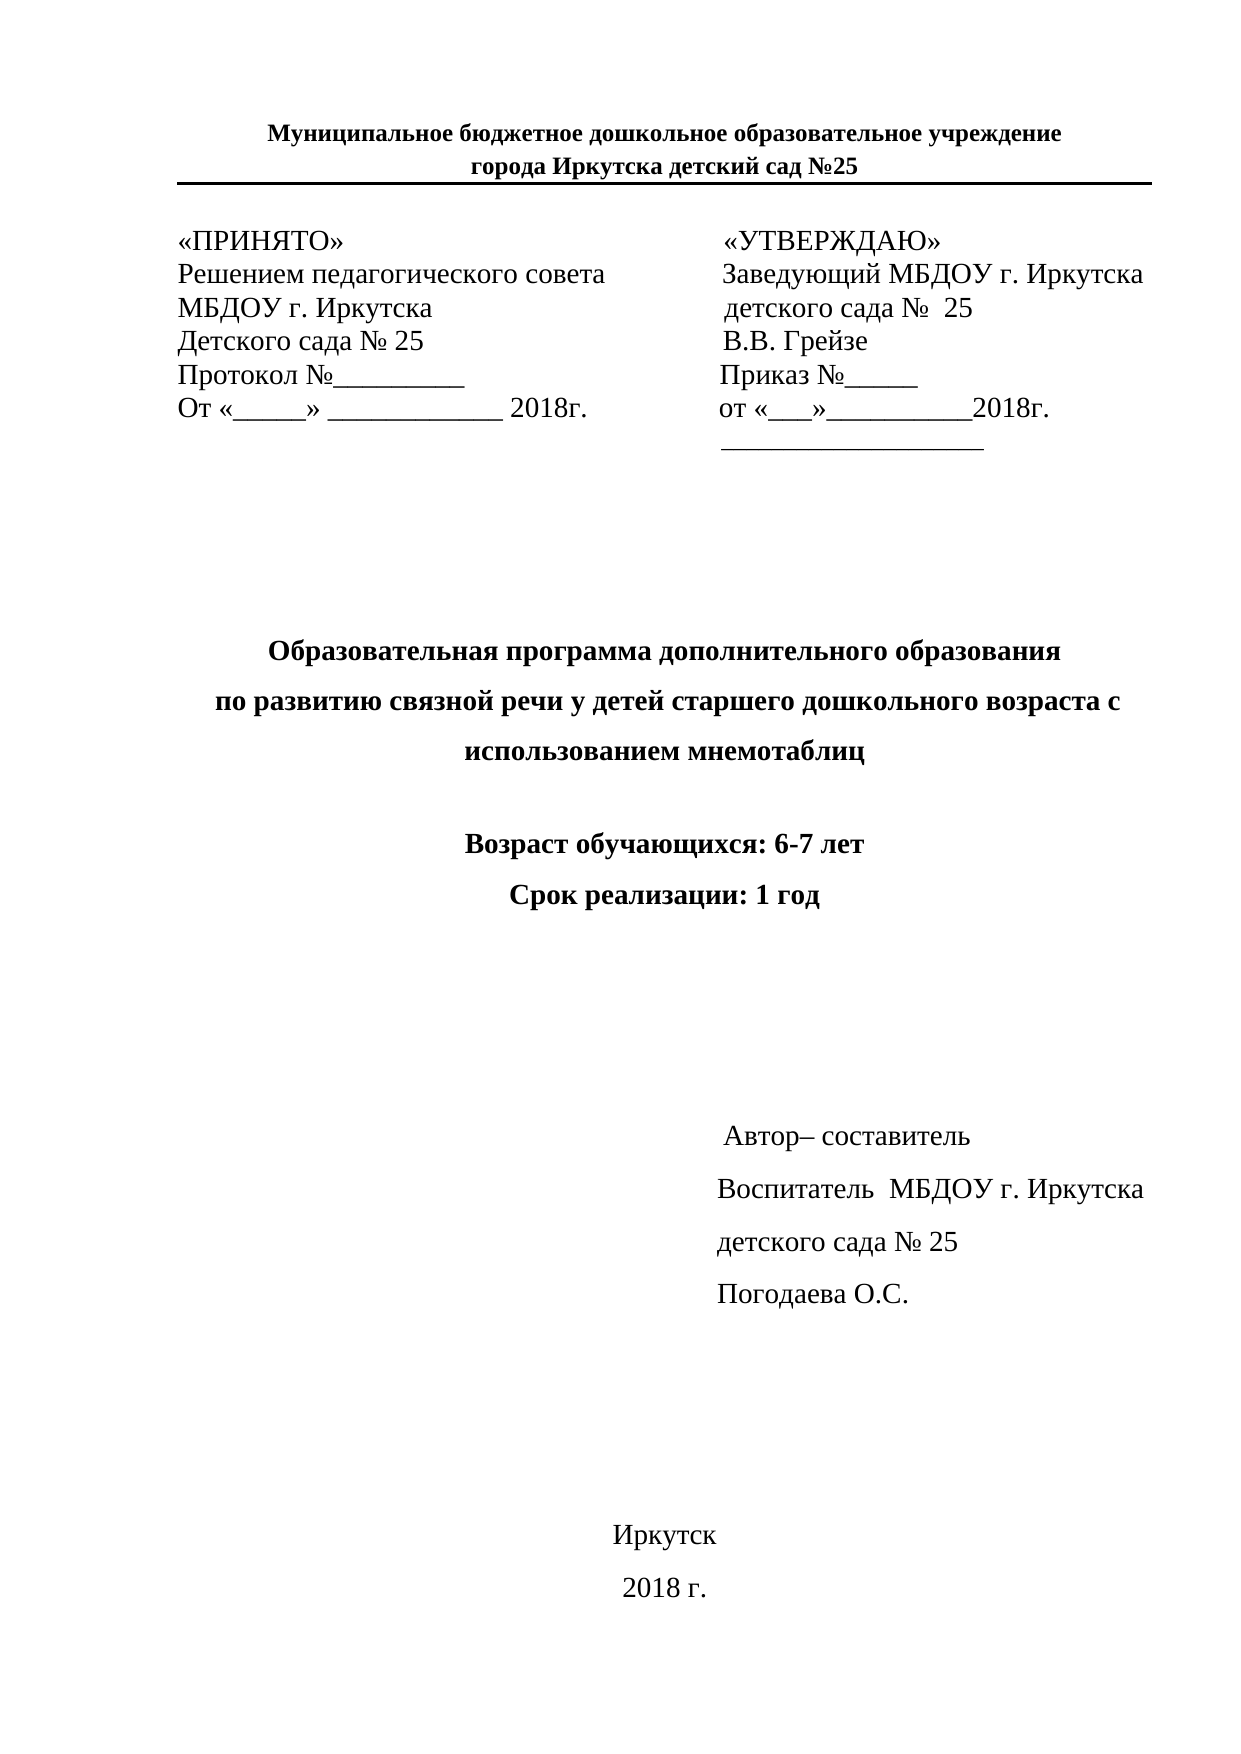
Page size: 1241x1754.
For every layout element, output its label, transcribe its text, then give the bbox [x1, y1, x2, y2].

text Протокол №_________ Приказ №_____ [177, 357, 1152, 391]
text От «_____» ____________ 2018г. от «___»__________2018г. [177, 391, 1152, 424]
text МБДОУ г. Иркутска детского сада № 25 [177, 290, 1152, 323]
text Иркутск [177, 1517, 1152, 1551]
text Возраст обучающихся: 6-7 лет [177, 827, 1152, 860]
text Образовательная программа дополнительного образования [177, 633, 1152, 666]
text 2018 г. [177, 1570, 1152, 1603]
text Воспитатель МБДОУ г. Иркутска [177, 1171, 1152, 1204]
text Срок реализации: 1 год [177, 877, 1152, 911]
text Решением педагогического совета Заведующий МБДОУ г. Иркутска [177, 256, 1152, 290]
text «ПРИНЯТО» «УТВЕРЖДАЮ» [177, 223, 1152, 256]
text по развитию связной речи у детей старшего дошкольного возраста с использованием мнемотаблиц [177, 683, 1152, 767]
text детского сада № 25 [177, 1224, 1152, 1257]
text Муниципальное бюджетное дошкольное образовательное учреждение [177, 118, 1152, 147]
text _____________________ [177, 424, 1152, 453]
text Погодаева О.С. [177, 1277, 1152, 1310]
text Детского сада № 25 В.В. Грейзе [177, 323, 1152, 357]
text города Иркутска детский сад №25 [177, 151, 1152, 182]
text Автор– составитель [177, 1118, 1152, 1152]
